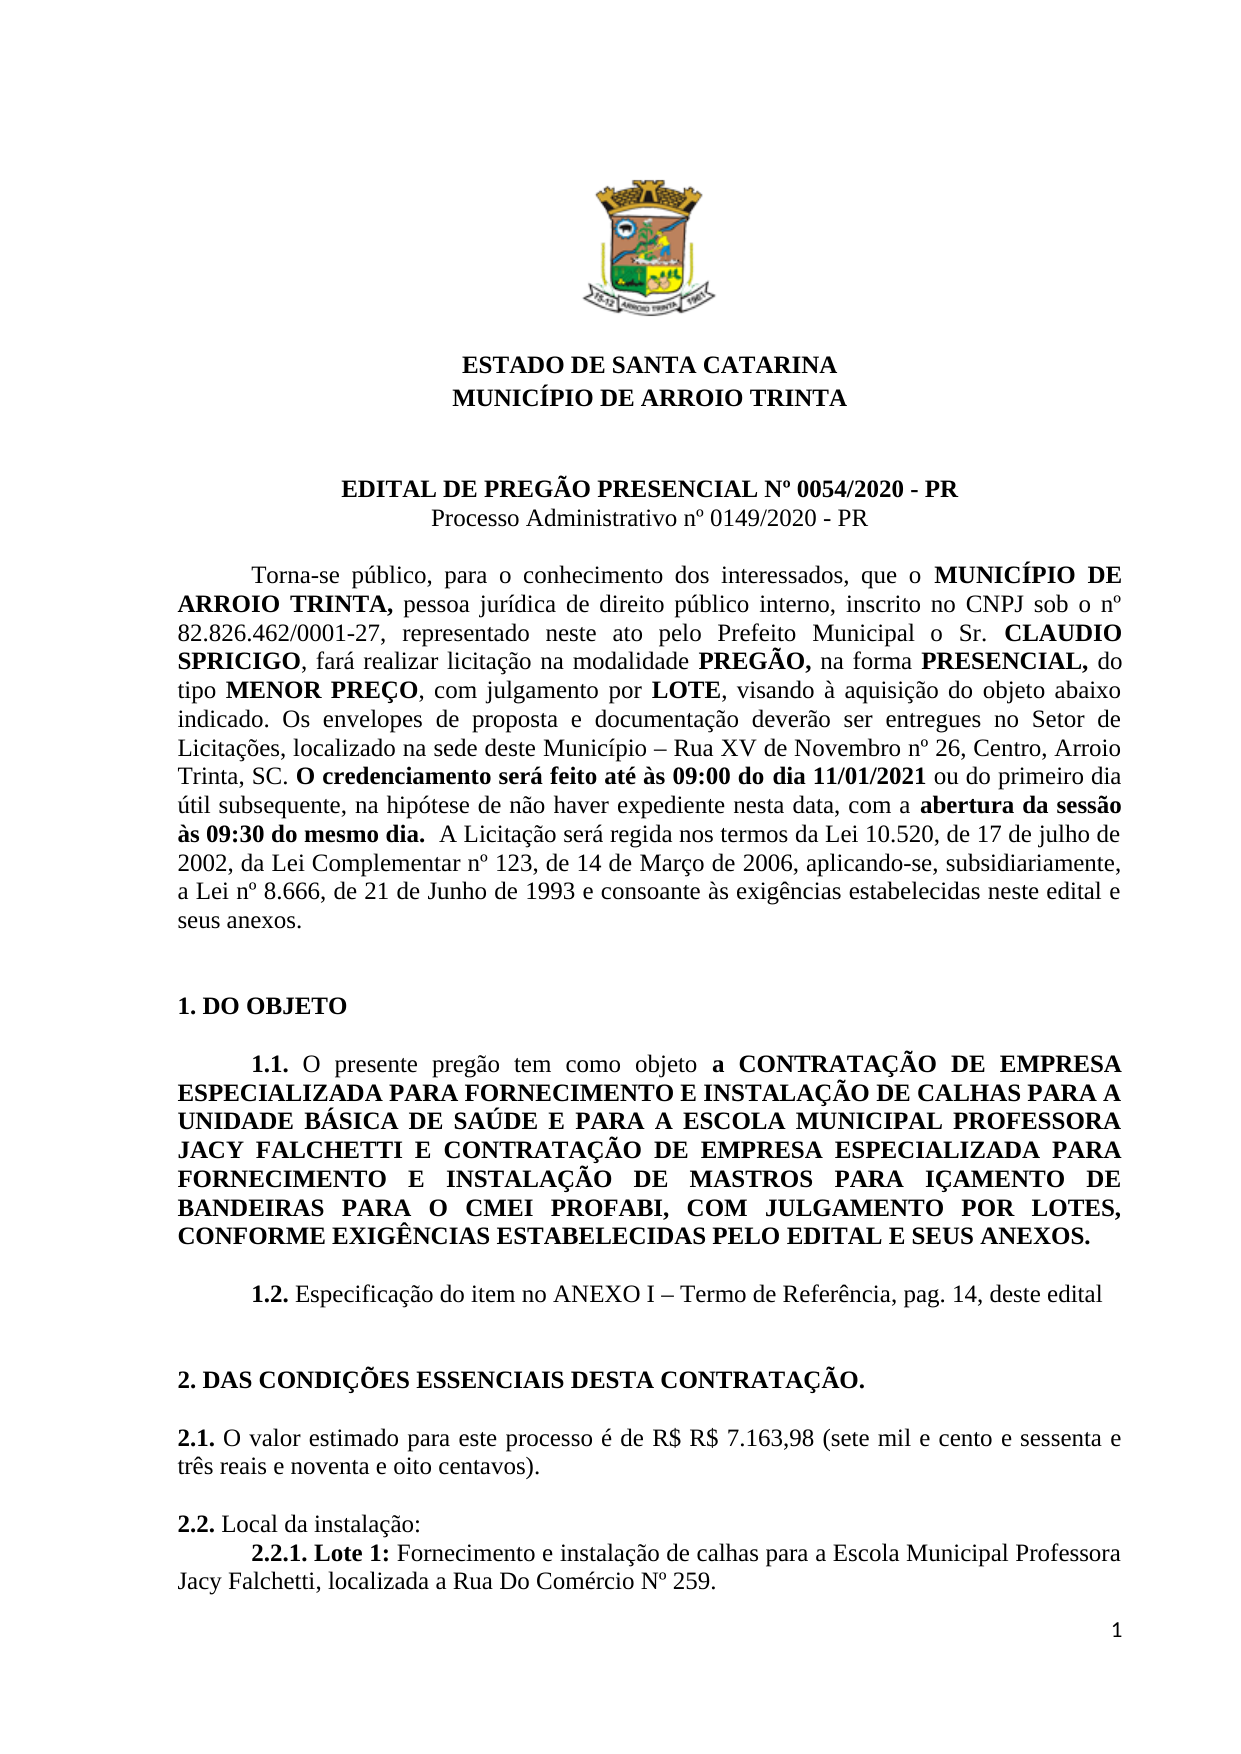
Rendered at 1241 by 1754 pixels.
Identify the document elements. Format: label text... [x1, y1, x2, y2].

text MUNICÍPIO DE ARROIO TRINTA [177, 383, 1122, 412]
text 2. DAS CONDIÇÕES ESSENCIAIS DESTA CONTRATAÇÃO. [177, 1365, 1122, 1394]
text EDITAL DE PREGÃO PRESENCIAL Nº 0054/2020 - PR [177, 474, 1122, 503]
text 1.1. O presente pregão tem como objeto a CONTRATAÇÃO DE EMPRESA ESPECIALIZADA PARA FORNECIMENTO E INSTALAÇÃO DE CALHAS PARA A UNIDADE BÁSICA DE SAÚDE E PARA A ESCOLA MUNICIPAL PROFESSORA JACY FALCHETTI E CONTRATAÇÃO DE EMPRESA ESPECIALIZADA PARA FORNECIMENTO E INSTALAÇÃO DE MASTROS PARA IÇAMENTO DE BANDEIRAS PARA O CMEI PROFABI, COM JULGAMENTO POR LOTES, CONFORME EXIGÊNCIAS ESTABELECIDAS PELO EDITAL E SEUS ANEXOS. [177, 1049, 1122, 1250]
text Torna-se público, para o conhecimento dos interessados, que o Município de Arroio Trinta, pessoa jurídica de direito público interno, inscrito no CNPJ sob o nº 82.826.462/0001-27, representado neste ato pelo Prefeito Municipal o Sr. CLAUDIO SPRICIGO, fará realizar licitação na modalidade PREGÃO, na forma PRESENCIAL, do tipo MENOR PREÇO, com julgamento por Lote, visando à aquisição do objeto abaixo indicado. Os envelopes de proposta e documentação deverão ser entregues no Setor de Licitações, localizado na sede deste Município – Rua XV de Novembro nº 26, Centro, Arroio Trinta, SC. O credenciamento será feito até às 09:00 do dia 11/01/2021 ou do primeiro dia útil subsequente, na hipótese de não haver expediente nesta data, com a abertura da sessão às 09:30 do mesmo dia. A Licitação será regida nos termos da Lei 10.520, de 17 de julho de 2002, da Lei Complementar nº 123, de 14 de Março de 2006, aplicando-se, subsidiariamente, a Lei nº 8.666, de 21 de Junho de 1993 e consoante às exigências estabelecidas neste edital e seus anexos. [177, 560, 1122, 934]
text 2.2. Local da instalação: [177, 1509, 1122, 1538]
text 1. DO OBJETO [177, 991, 1122, 1020]
text 2.2.1. Lote 1: Fornecimento e instalação de calhas para a Escola Municipal Professora Jacy Falchetti, localizada a Rua Do Comércio Nº 259. [177, 1538, 1122, 1595]
text Processo Administrativo nº 0149/2020 - PR [177, 503, 1122, 531]
text 1.2. Especificação do item no ANEXO I – Termo de Referência, pag. 14, deste edital [177, 1279, 1122, 1308]
text 2.1. O valor estimado para este processo é de R$ R$ 7.163,98 (sete mil e cento e sessenta e três reais e noventa e oito centavos). [177, 1423, 1122, 1480]
picture [579, 177, 720, 318]
text ESTADO DE SANTA CATARINA [177, 350, 1122, 379]
